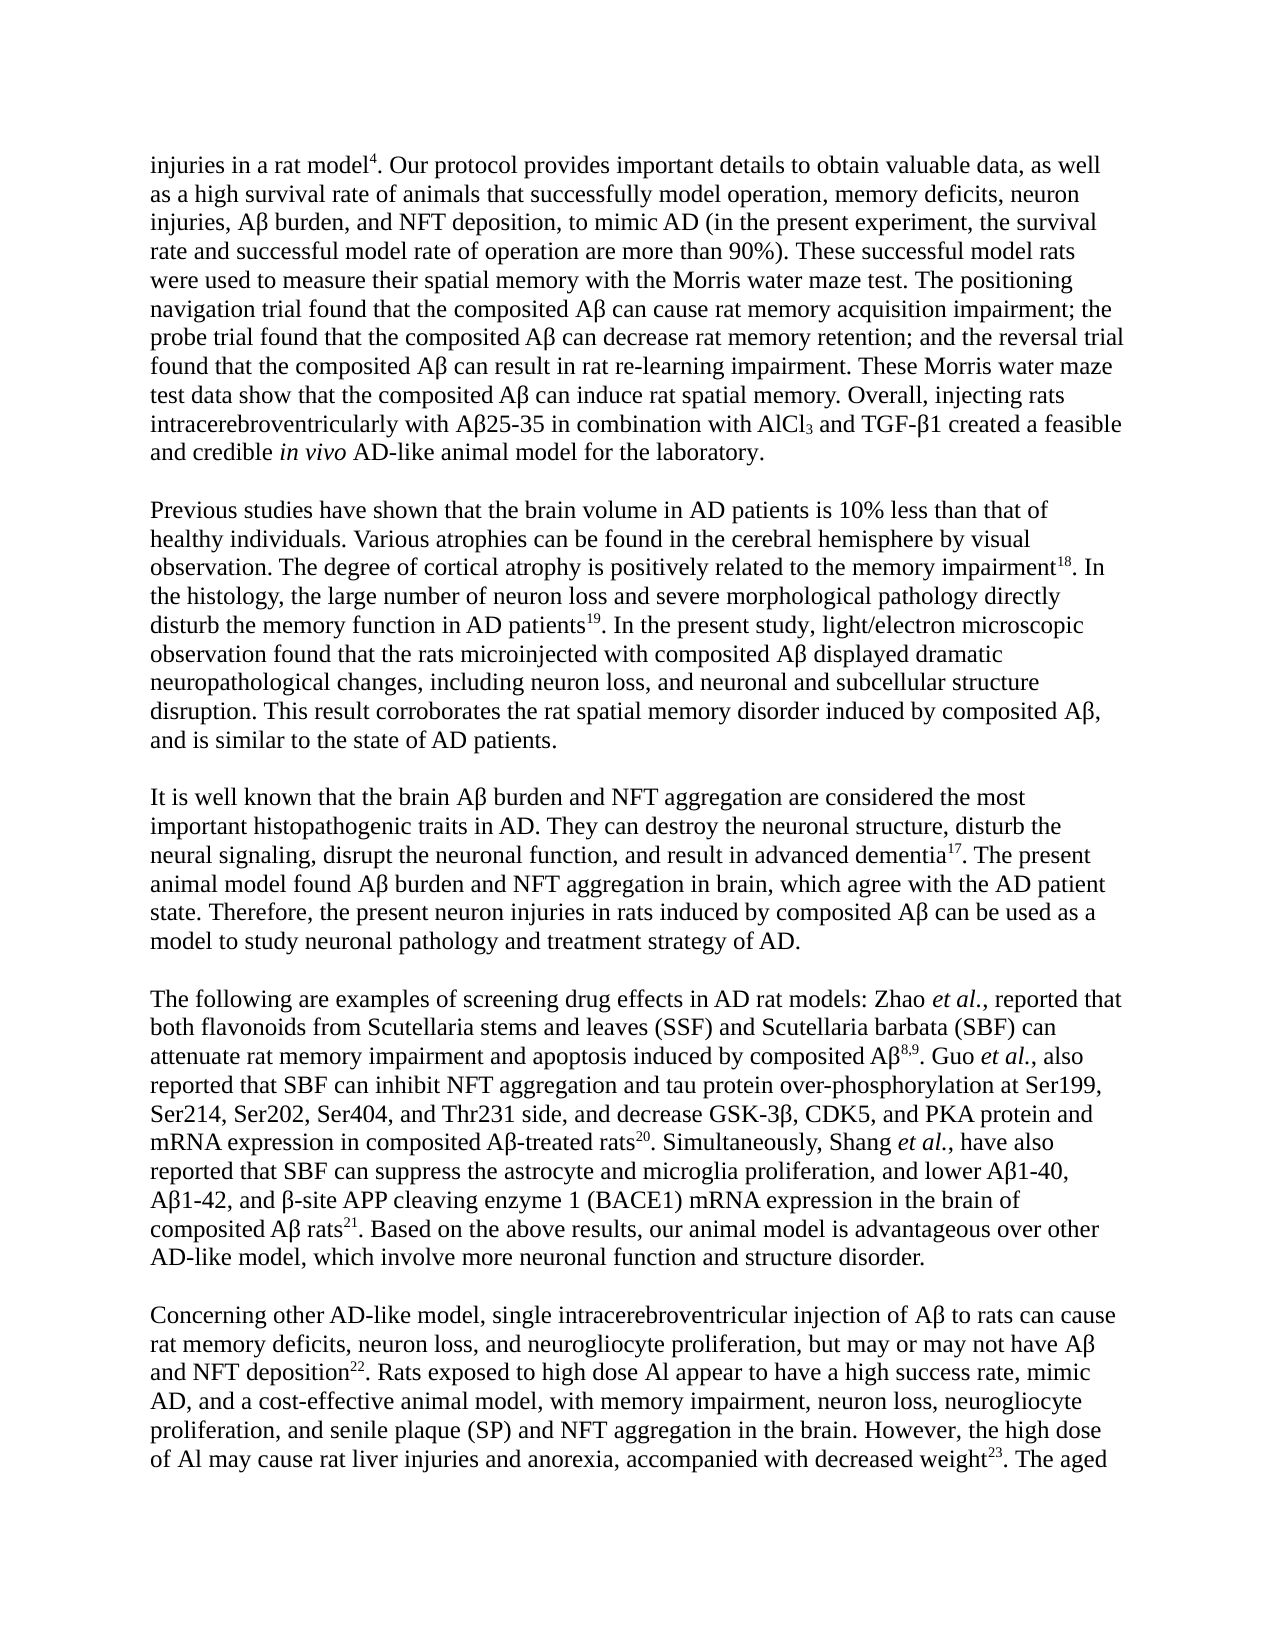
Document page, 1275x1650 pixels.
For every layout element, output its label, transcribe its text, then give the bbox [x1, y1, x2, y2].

text Previous studies have shown that the brain volume in AD patients is 10% less than that of healthy individuals. Various atrophies can be found in the cerebral hemisphere by visual observation. The degree of cortical atrophy is positively related to the memory impairment18. In the histology, the large number of neuron loss and severe morphological pathology directly disturb the memory function in AD patients19. In the present study, light/electron microscopic observation found that the rats microinjected with composited Aβ displayed dramatic neuropathological changes, including neuron loss, and neuronal and subcellular structure disruption. This result corroborates the rat spatial memory disorder induced by composited Aβ, and is similar to the state of AD patients. [150, 495, 1125, 754]
text The following are examples of screening drug effects in AD rat models: Zhao et al., reported that both flavonoids from Scutellaria stems and leaves (SSF) and Scutellaria barbata (SBF) can attenuate rat memory impairment and apoptosis induced by composited Aβ8,9. Guo et al., also reported that SBF can inhibit NFT aggregation and tau protein over-phosphorylation at Ser199, Ser214, Ser202, Ser404, and Thr231 side, and decrease GSK-3β, CDK5, and PKA protein and mRNA expression in composited Aβ-treated rats20. Simultaneously, Shang et al., have also reported that SBF can suppress the astrocyte and microglia proliferation, and lower Aβ1-40, Aβ1-42, and β-site APP cleaving enzyme 1 (BACE1) mRNA expression in the brain of composited Aβ rats21. Based on the above results, our animal model is advantageous over other AD-like model, which involve more neuronal function and structure disorder. [150, 984, 1125, 1271]
text It is well known that the brain Aβ burden and NFT aggregation are considered the most important histopathogenic traits in AD. They can destroy the neuronal structure, disturb the neural signaling, disrupt the neuronal function, and result in advanced dementia17. The present animal model found Aβ burden and NFT aggregation in brain, which agree with the AD patient state. Therefore, the present neuron injuries in rats induced by composited Aβ can be used as a model to study neuronal pathology and treatment strategy of AD. [150, 782, 1125, 955]
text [150, 1300, 1125, 1472]
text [150, 150, 1125, 466]
